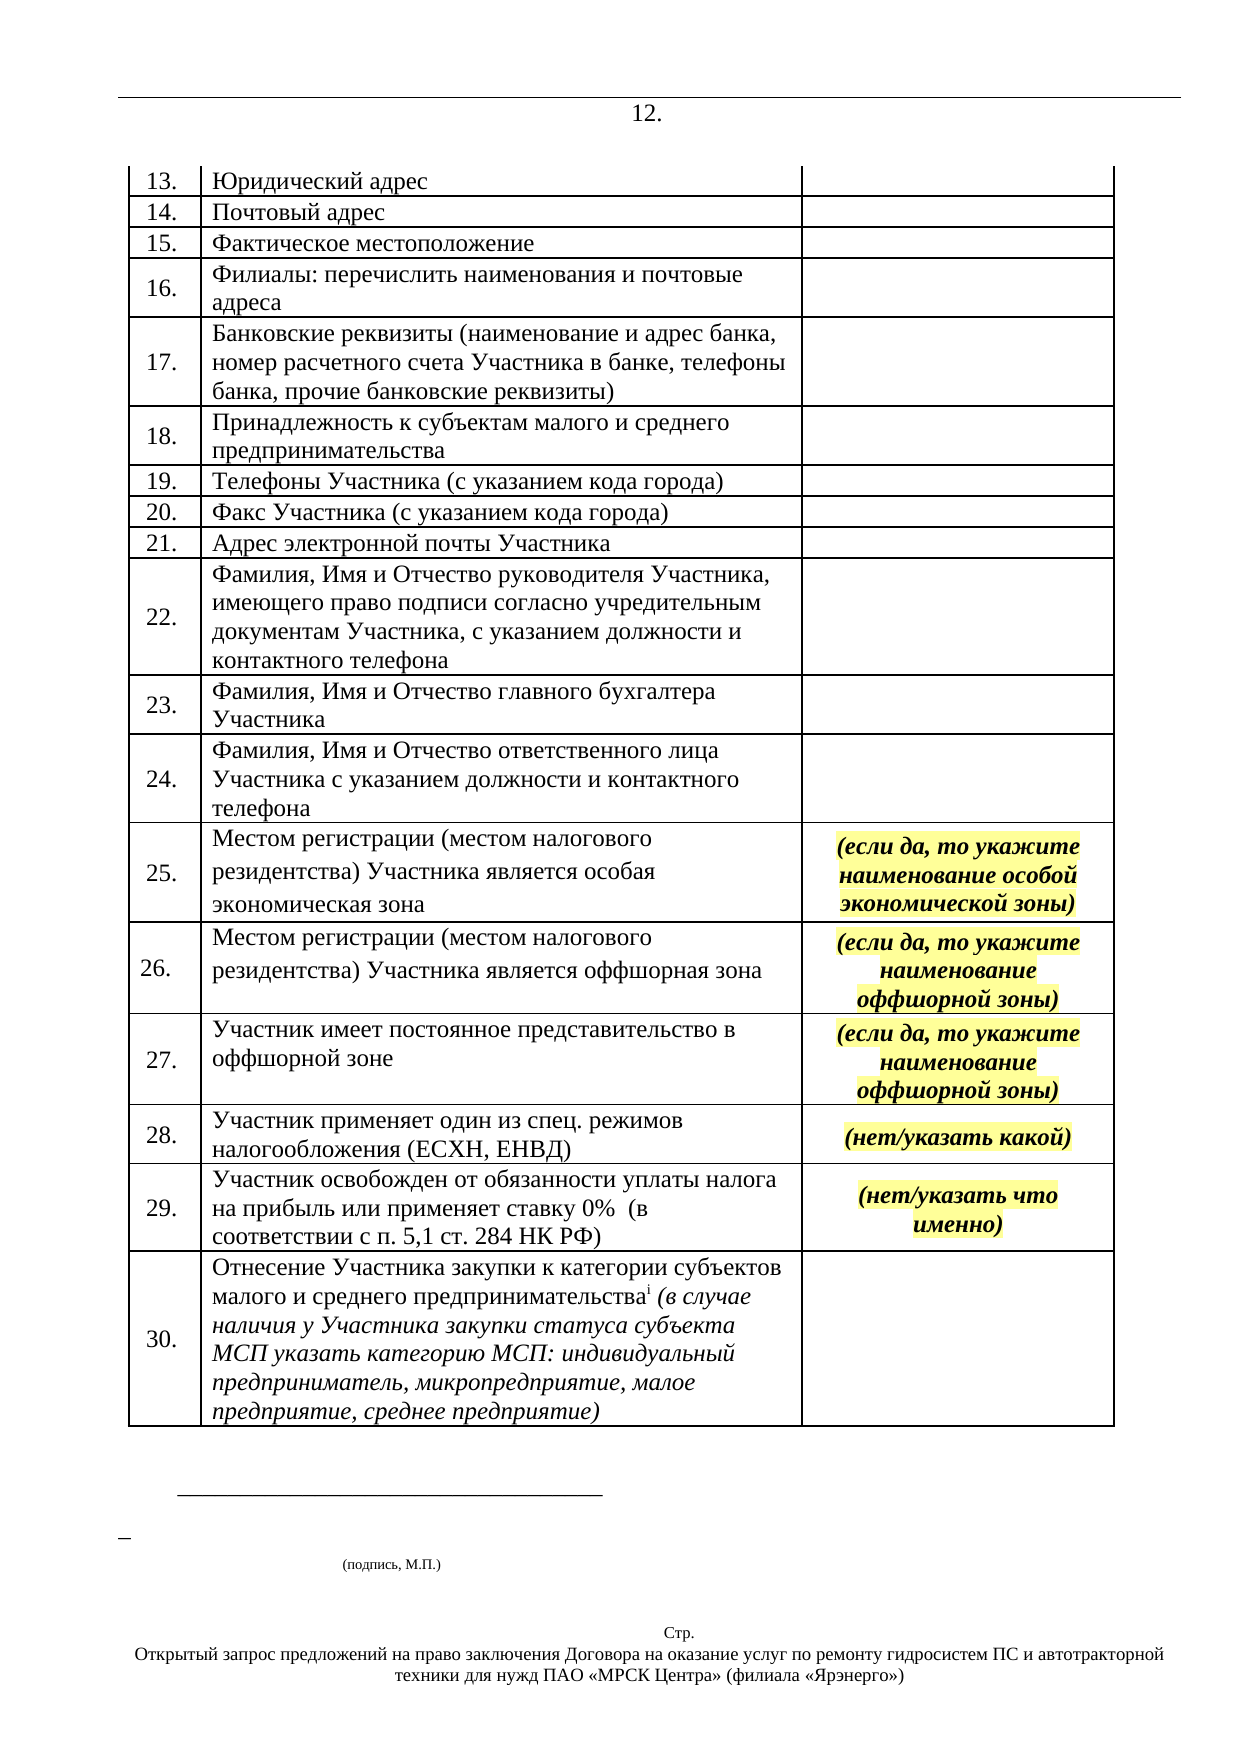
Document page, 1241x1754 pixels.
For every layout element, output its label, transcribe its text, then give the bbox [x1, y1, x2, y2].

table_cell [130, 318, 200, 404]
table_cell Участник освобожден от обязанности уплаты налога на прибыль или применяет ставку 0% (в соответствии с п. 5,1 ст. 284 НК РФ) [202, 1164, 801, 1250]
table_cell Участник имеет постоянное представительство в оффшорной зоне [202, 1014, 801, 1104]
table_cell [130, 466, 200, 495]
table_cell Отнесение Участника закупки к категории субъектов малого и среднего предпринимательства (в случае наличия у Участника закупки статуса субъекта МСП указать категорию МСП: индивидуальный предприниматель, микропредприятие, малое предприятие, среднее предприятие) [202, 1252, 801, 1425]
table_cell [130, 1105, 200, 1163]
table_cell (если да, то укажите наименование особой экономической зоны) [803, 823, 1113, 921]
table_cell Фактическое местоположение [202, 228, 801, 257]
table_cell Факс Участника (с указанием кода города) [202, 497, 801, 526]
table_cell Фамилия, Имя и Отчество ответственного лица Участника с указанием должности и контактного телефона [202, 735, 801, 822]
table_cell [803, 1252, 1113, 1425]
table_cell [130, 923, 200, 1013]
table_cell (нет/указать какой) [803, 1105, 1113, 1163]
table_cell Местом регистрации (местом налогового резидентства) Участника является особая экономическая зона [202, 823, 801, 921]
table_cell [130, 1164, 200, 1250]
table_cell (если да, то укажите наименование оффшорной зоны) [803, 1014, 1113, 1104]
table_cell Адрес электронной почты Участника [202, 528, 801, 557]
table_cell [803, 559, 1113, 674]
table_cell Банковские реквизиты (наименование и адрес банка, номер расчетного счета Участника в банке, телефоны банка, прочие банковские реквизиты) [202, 318, 801, 404]
table_cell [130, 559, 200, 674]
table_cell Почтовый адрес [202, 197, 801, 226]
table_cell [803, 259, 1113, 316]
table_cell [803, 407, 1113, 464]
table_cell [130, 197, 200, 226]
table_cell [803, 676, 1113, 733]
table_cell [130, 407, 200, 464]
table_cell (если да, то укажите наименование оффшорной зоны) [803, 923, 1113, 1013]
table_cell [130, 735, 200, 822]
table_cell [130, 228, 200, 257]
table_header [130, 166, 200, 195]
table_cell [803, 497, 1113, 526]
table_cell Местом регистрации (местом налогового резидентства) Участника является оффшорная зона [202, 923, 801, 1013]
table_cell (нет/указать что именно) [803, 1164, 1113, 1250]
table_cell Фамилия, Имя и Отчество руководителя Участника, имеющего право подписи согласно учредительным документам Участника, с указанием должности и контактного телефона [202, 559, 801, 674]
table_cell [130, 1014, 200, 1104]
table_cell Филиалы: перечислить наименования и почтовые адреса [202, 259, 801, 316]
table_cell Принадлежность к субъектам малого и среднего предпринимательства [202, 407, 801, 464]
table_cell [130, 1252, 200, 1425]
table_cell Фамилия, Имя и Отчество главного бухгалтера Участника [202, 676, 801, 733]
text ___________________________________ [118, 1470, 605, 1542]
table_cell Участник применяет один из спец. режимов налогообложения (ЕСХН, ЕНВД) [202, 1105, 801, 1163]
table_cell Телефоны Участника (с указанием кода города) [202, 466, 801, 495]
table_header [803, 166, 1113, 195]
table_header Юридический адрес [202, 166, 801, 195]
text (подпись, М.П.) [118, 1556, 605, 1585]
table_cell [130, 676, 200, 733]
table_cell [803, 735, 1113, 822]
table_cell [130, 528, 200, 557]
table_cell [803, 318, 1113, 404]
table_cell [803, 228, 1113, 257]
table_cell [803, 528, 1113, 557]
table_cell [803, 197, 1113, 226]
table_cell [130, 497, 200, 526]
table_cell [130, 259, 200, 316]
table_cell [803, 466, 1113, 495]
table_cell [130, 823, 200, 921]
